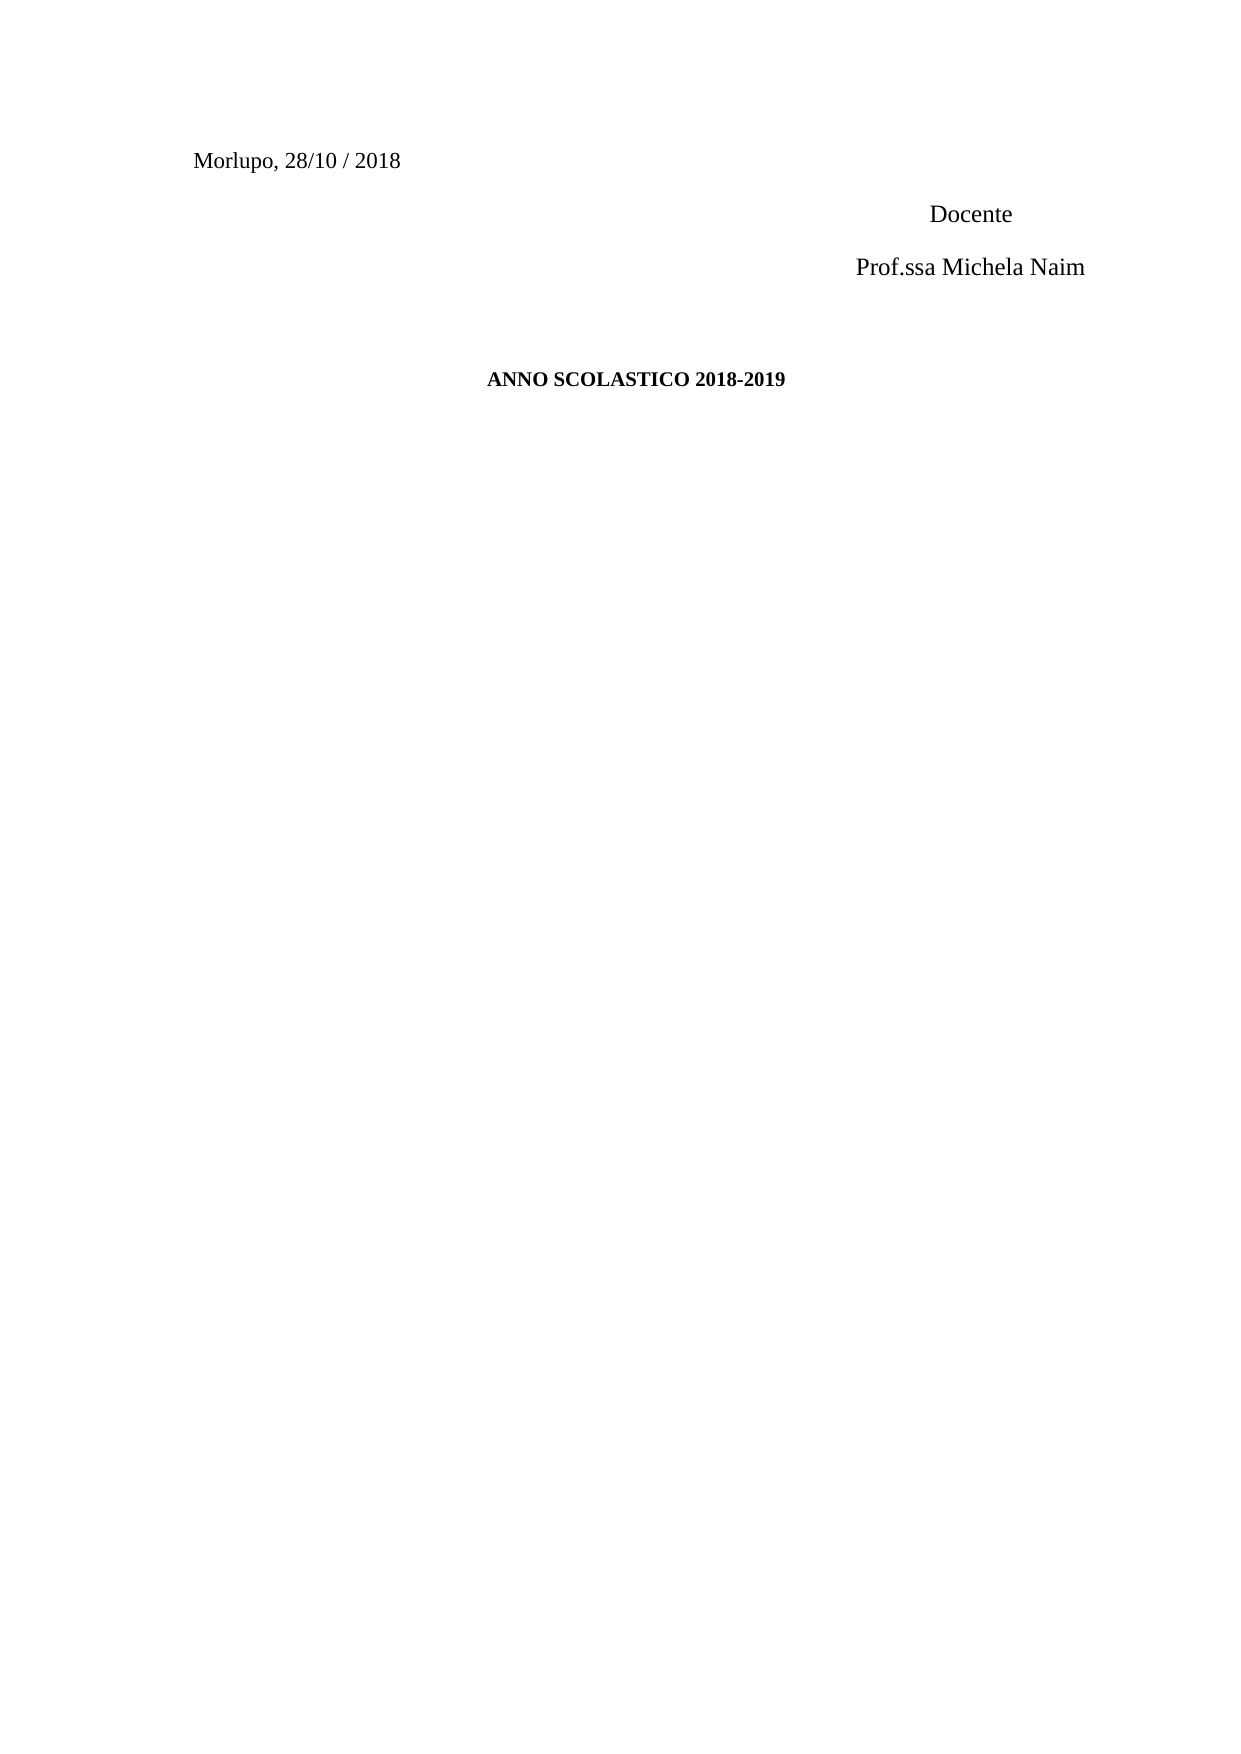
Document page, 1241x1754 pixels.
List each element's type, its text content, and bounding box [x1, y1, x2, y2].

text Morlupo, 28/10 / 2018 [193, 148, 1122, 174]
text Prof.ssa Michela Naim [782, 252, 1122, 281]
text Docente [193, 199, 1122, 227]
text ANNO SCOLASTICO 2018-2019 [414, 367, 1122, 391]
